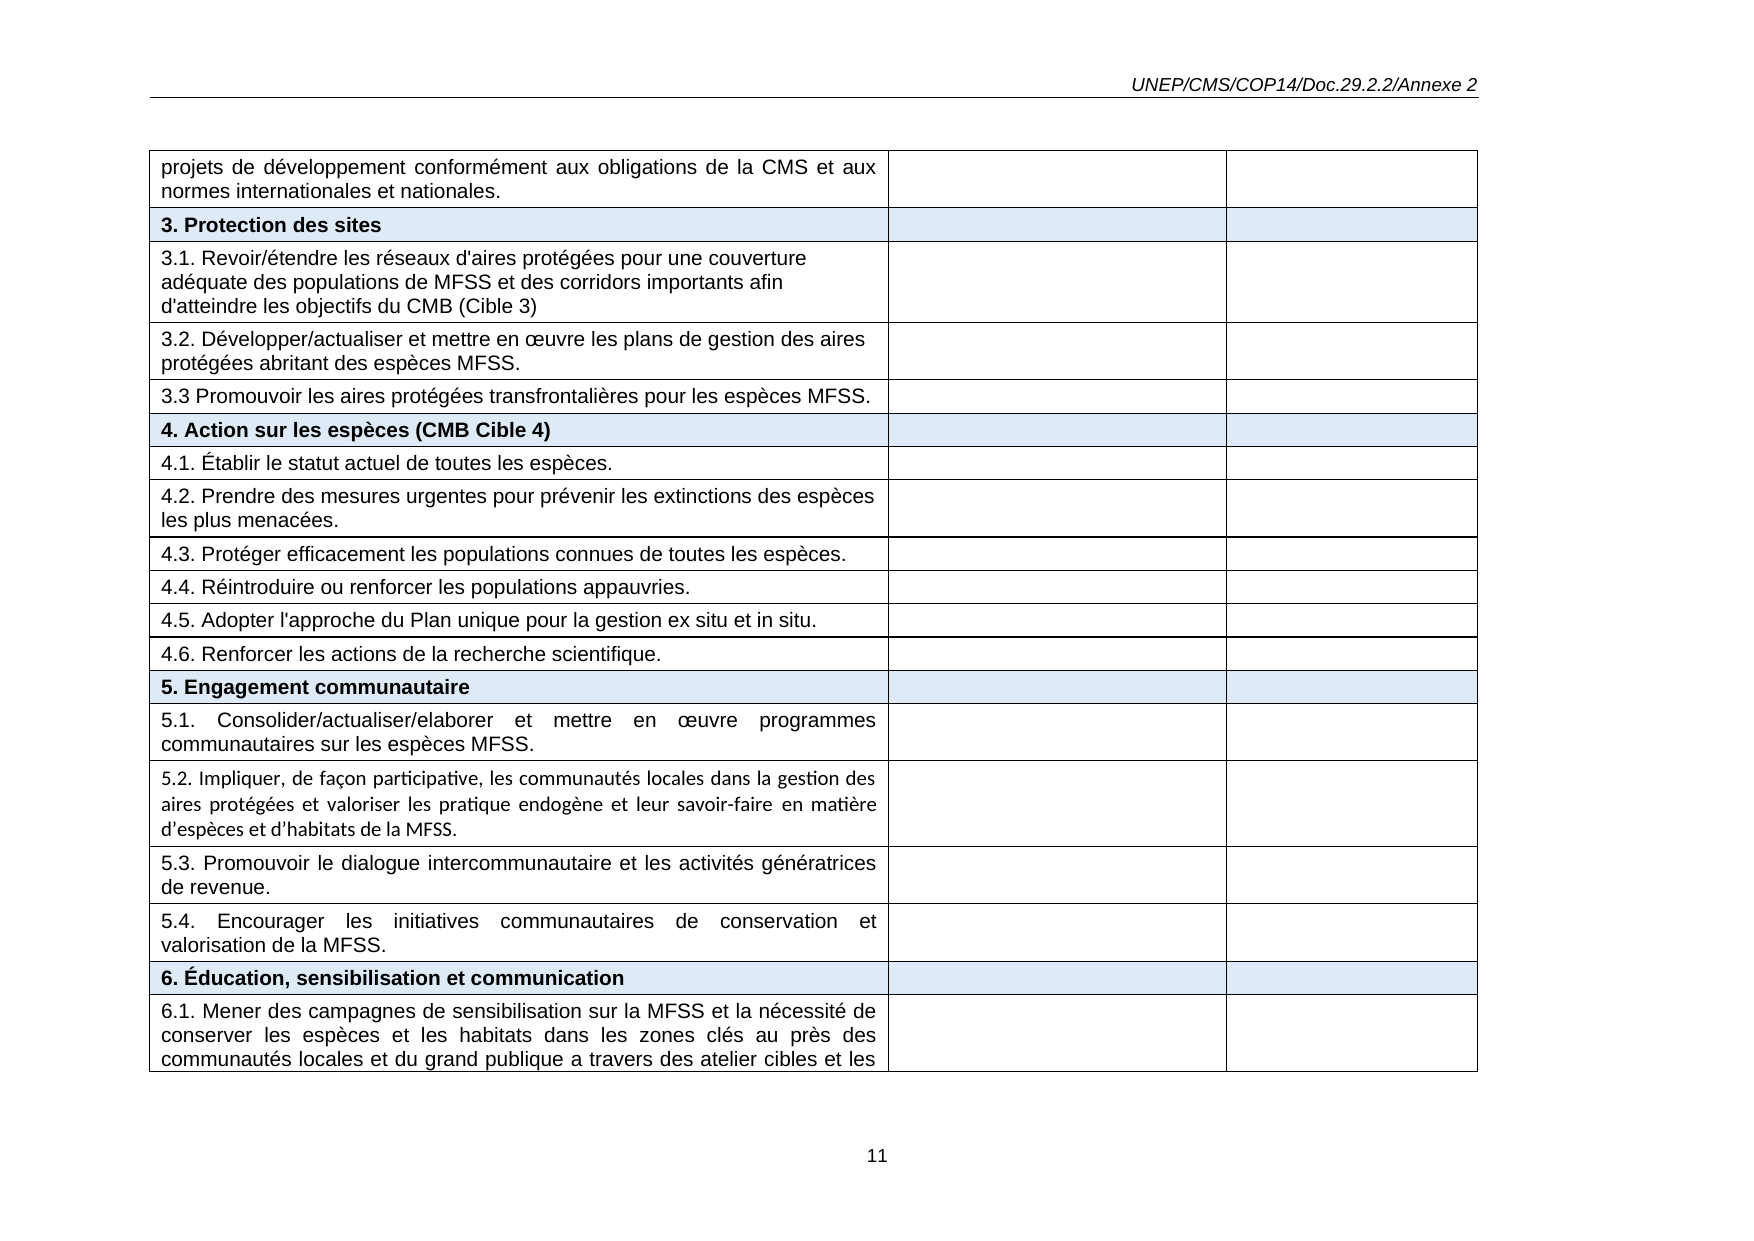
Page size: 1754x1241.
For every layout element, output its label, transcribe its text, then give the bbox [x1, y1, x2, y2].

table_cell 6. Éducation, sensibilisation et communication [150, 962, 888, 994]
table_cell [1227, 761, 1477, 846]
table_cell 3.1. Revoir/étendre les réseaux d'aires protégées pour une couverture adéquate des populations de MFSS et des corridors importants afin d'atteindre les objectifs du CMB (Cible 3) [150, 242, 888, 322]
table_cell [889, 904, 1226, 961]
table_cell [1227, 208, 1477, 241]
table_cell [889, 208, 1226, 241]
table_cell [1227, 847, 1477, 903]
table_cell [889, 323, 1226, 379]
table_cell [889, 704, 1226, 760]
table_cell 4.2. Prendre des mesures urgentes pour prévenir les extinctions des espèces les plus menacées. [150, 480, 888, 536]
table_cell [1227, 604, 1477, 636]
table_cell [1227, 995, 1477, 1071]
table_cell [1227, 704, 1477, 760]
table_cell 4.5. Adopter l'approche du Plan unique pour la gestion ex situ et in situ. [150, 604, 888, 636]
table_cell 3. Protection des sites [150, 208, 888, 241]
table_cell 5.2. Impliquer, de façon participative, les communautés locales dans la gestion des aires protégées et valoriser les pratique endogène et leur savoir-faire en matière d’espèces et d’habitats de la MFSS. [150, 761, 888, 846]
table_cell [889, 761, 1226, 846]
table_cell 3.2. Développer/actualiser et mettre en œuvre les plans de gestion des aires protégées abritant des espèces MFSS. [150, 323, 888, 379]
table_cell [1227, 671, 1477, 703]
table_cell [889, 414, 1226, 446]
table_cell [1227, 538, 1477, 570]
table_cell 5.4. Encourager les initiatives communautaires de conservation et valorisation de la MFSS. [150, 904, 888, 961]
table_cell [1227, 380, 1477, 412]
table_cell 5.3. Promouvoir le dialogue intercommunautaire et les activités génératrices de revenue. [150, 847, 888, 903]
table_cell [889, 480, 1226, 536]
table_cell [1227, 414, 1477, 446]
table_cell [1227, 480, 1477, 536]
table_cell [1227, 323, 1477, 379]
table_cell [1227, 447, 1477, 479]
table_cell 4.3. Protéger efficacement les populations connues de toutes les espèces. [150, 538, 888, 570]
table_cell [889, 671, 1226, 703]
table_cell [889, 638, 1226, 670]
table_cell [889, 151, 1226, 207]
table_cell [150, 151, 888, 207]
table_cell [1227, 242, 1477, 322]
table_cell [889, 571, 1226, 603]
table_cell [889, 447, 1226, 479]
table_cell 5. Engagement communautaire [150, 671, 888, 703]
table_cell 4. Action sur les espèces (CMB Cible 4) [150, 414, 888, 446]
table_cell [150, 995, 888, 1071]
table_cell [889, 962, 1226, 994]
table_cell [1227, 571, 1477, 603]
table_cell 4.4. Réintroduire ou renforcer les populations appauvries. [150, 571, 888, 603]
table_cell 4.6. Renforcer les actions de la recherche scientifique. [150, 638, 888, 670]
table_cell 5.1. Consolider/actualiser/elaborer et mettre en œuvre programmes communautaires sur les espèces MFSS. [150, 704, 888, 760]
table_cell [889, 995, 1226, 1071]
table_cell [889, 538, 1226, 570]
table_cell [1227, 904, 1477, 961]
table_cell [889, 847, 1226, 903]
table_cell 3.3 Promouvoir les aires protégées transfrontalières pour les espèces MFSS. [150, 380, 888, 412]
table_cell [1227, 962, 1477, 994]
table_cell 4.1. Établir le statut actuel de toutes les espèces. [150, 447, 888, 479]
table_cell [1227, 638, 1477, 670]
table_cell [1227, 151, 1477, 207]
table_cell [889, 380, 1226, 412]
table_cell [889, 242, 1226, 322]
table_cell [889, 604, 1226, 636]
